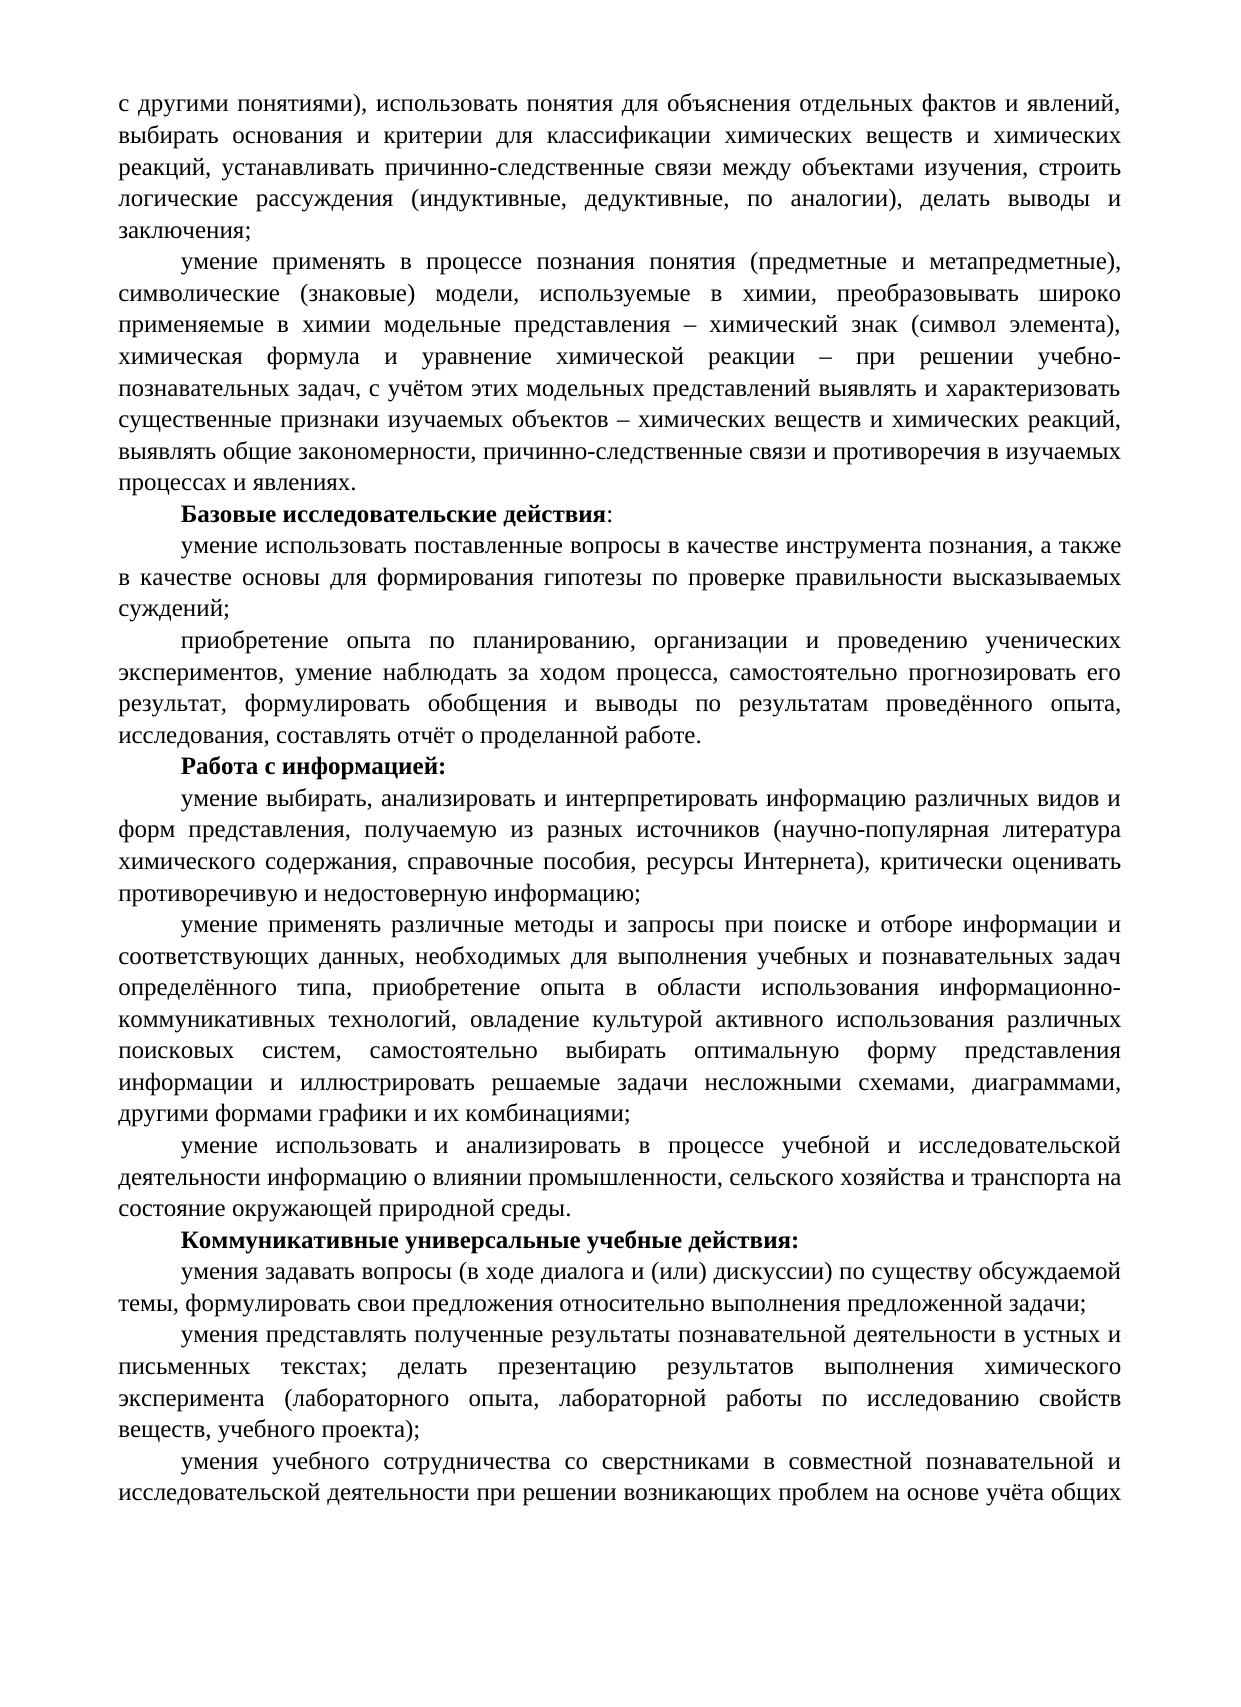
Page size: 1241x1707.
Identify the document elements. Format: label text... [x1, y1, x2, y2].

text умения задавать вопросы (в ходе диалога и (или) дискуссии) по существу обсуждаемой темы, формулировать свои предложения относительно выполнения предложенной задачи; [118, 1256, 1122, 1317]
text Базовые исследовательские действия: [118, 499, 1122, 528]
text умение применять в процессе познания понятия (предметные и метапредметные), символические (знаковые) модели, используемые в химии, преобразовывать широко применяемые в химии модельные представления – химический знак (символ элемента), химическая формула и уравнение химической реакции – при решении учебно-познавательных задач, с учётом этих модельных представлений выявлять и характеризовать существенные признаки изучаемых объектов – химических веществ и химических реакций, выявлять общие закономерности, причинно-следственные связи и противоречия в изучаемых процессах и явлениях. [118, 246, 1122, 496]
text умение использовать поставленные вопросы в качестве инструмента познания, а также в качестве основы для формирования гипотезы по проверке правильности высказываемых суждений; [118, 530, 1122, 622]
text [118, 88, 1122, 243]
text Коммуникативные универсальные учебные действия: [118, 1225, 1122, 1253]
text умение использовать и анализировать в процессе учебной и исследовательской деятельности информацию о влиянии промышленности, сельского хозяйства и транспорта на состояние окружающей природной среды. [118, 1130, 1122, 1222]
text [118, 1446, 1122, 1506]
text Работа с информацией: [118, 751, 1122, 780]
text умение применять различные методы и запросы при поиске и отборе информации и соответствующих данных, необходимых для выполнения учебных и познавательных задач определённого типа, приобретение опыта в области использования информационно-коммуникативных технологий, овладение культурой активного использования различных поисковых систем, самостоятельно выбирать оптимальную форму представления информации и иллюстрировать решаемые задачи несложными схемами, диаграммами, другими формами графики и их комбинациями; [118, 909, 1122, 1127]
text умение выбирать, анализировать и интерпретировать информацию различных видов и форм представления, получаемую из разных источников (научно-популярная литература химического содержания, справочные пособия, ресурсы Интернета), критически оценивать противоречивую и недостоверную информацию; [118, 783, 1122, 906]
text приобретение опыта по планированию, организации и проведению ученических экспериментов, умение наблюдать за ходом процесса, самостоятельно прогнозировать его результат, формулировать обобщения и выводы по результатам проведённого опыта, исследования, составлять отчёт о проделанной работе. [118, 625, 1122, 748]
text умения представлять полученные результаты познавательной деятельности в устных и письменных текстах; делать презентацию результатов выполнения химического эксперимента (лабораторного опыта, лабораторной работы по исследованию свойств веществ, учебного проекта); [118, 1319, 1122, 1443]
